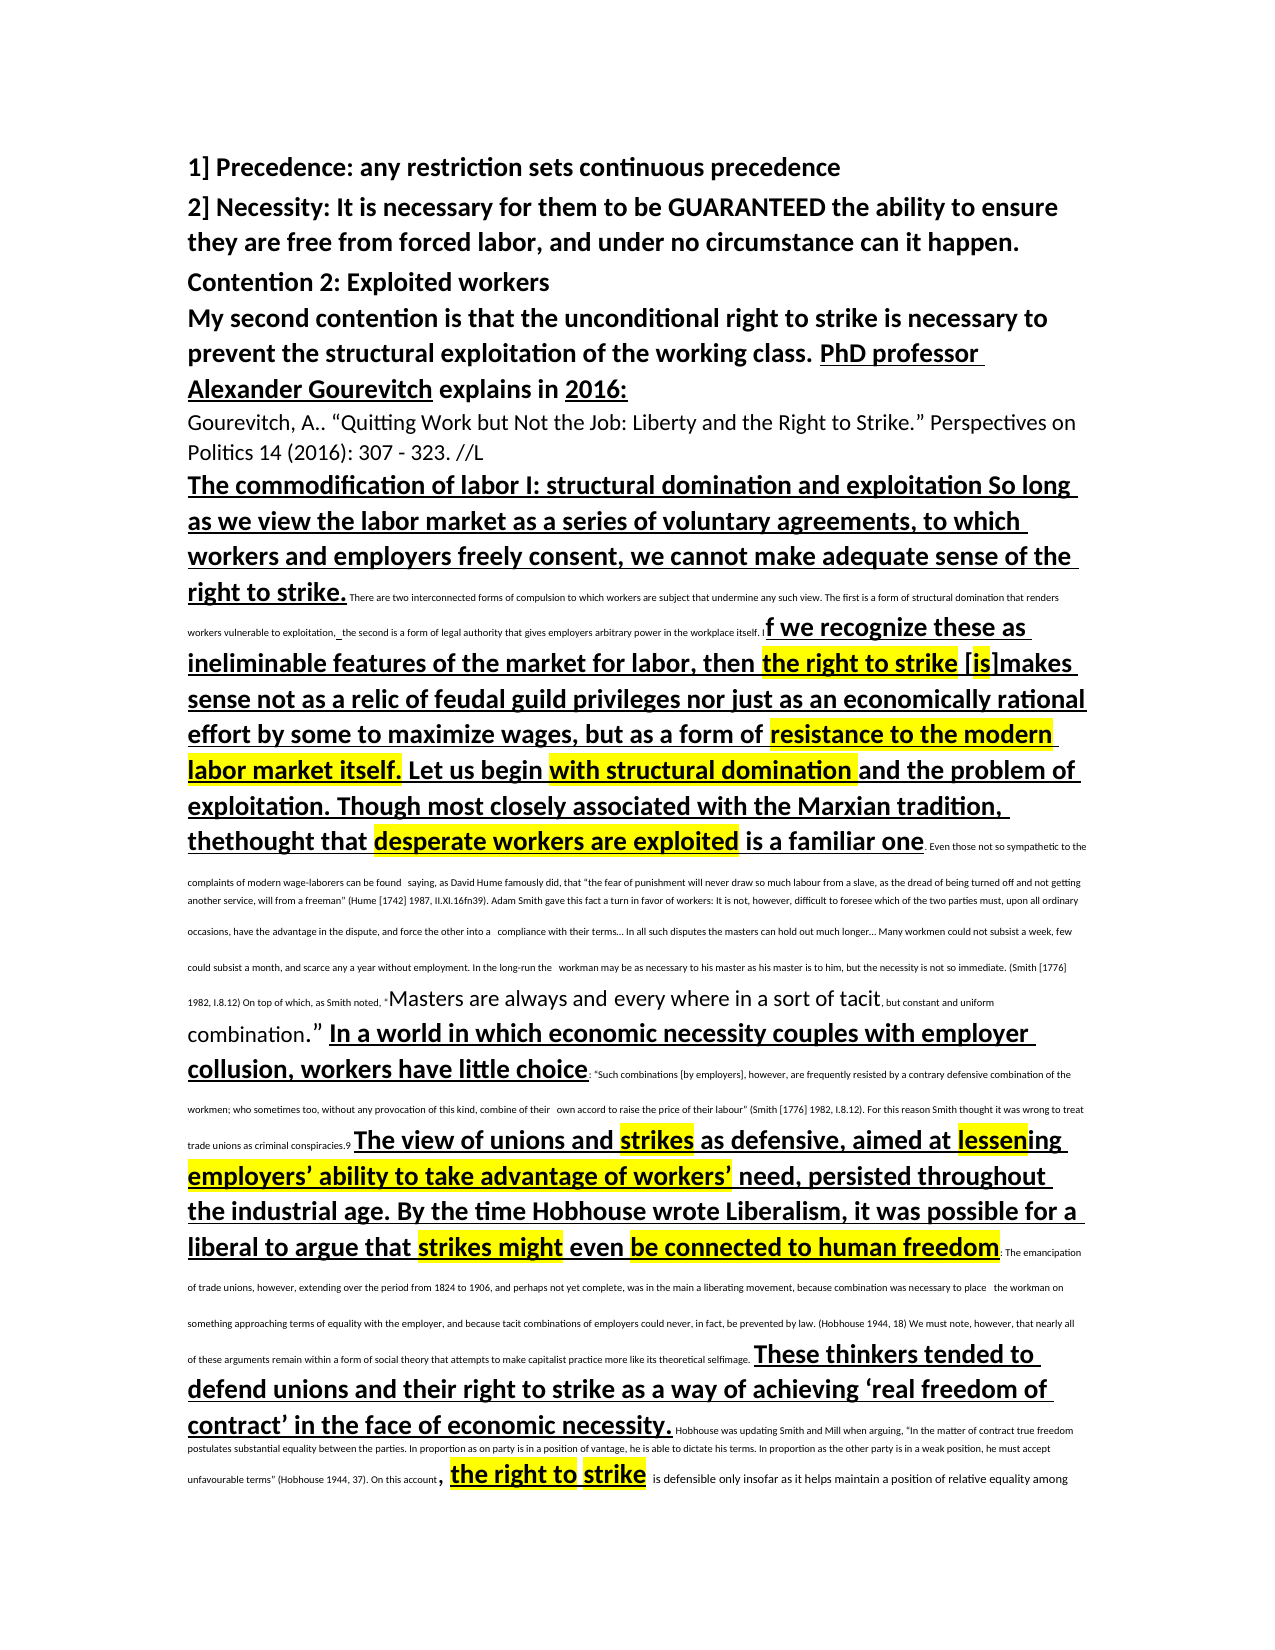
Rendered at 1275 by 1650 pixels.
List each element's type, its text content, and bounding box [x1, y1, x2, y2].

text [187, 711, 1087, 1490]
text Politics 14 (2016): 307 - 323. //L [187, 438, 1087, 466]
text My second contention is that the unconditional right to strike is necessary to prevent the structural exploitation of the working class. PhD professor Alexander Gourevitch explains in 2016: [187, 301, 1087, 405]
subtitle 1] Precedence: any restriction sets continuous precedence [187, 150, 1087, 183]
subtitle Contention 2: Exploited workers [187, 265, 1087, 298]
text Gourevitch, A.. “Quitting Work but Not the Job: Liberty and the Right to Strike.” Perspectives on [187, 408, 1087, 436]
subtitle 2] Necessity: It is necessary for them to be GUARANTEED the ability to ensure they are free from forced labor, and under no circumstance can it happen. [187, 190, 1087, 258]
